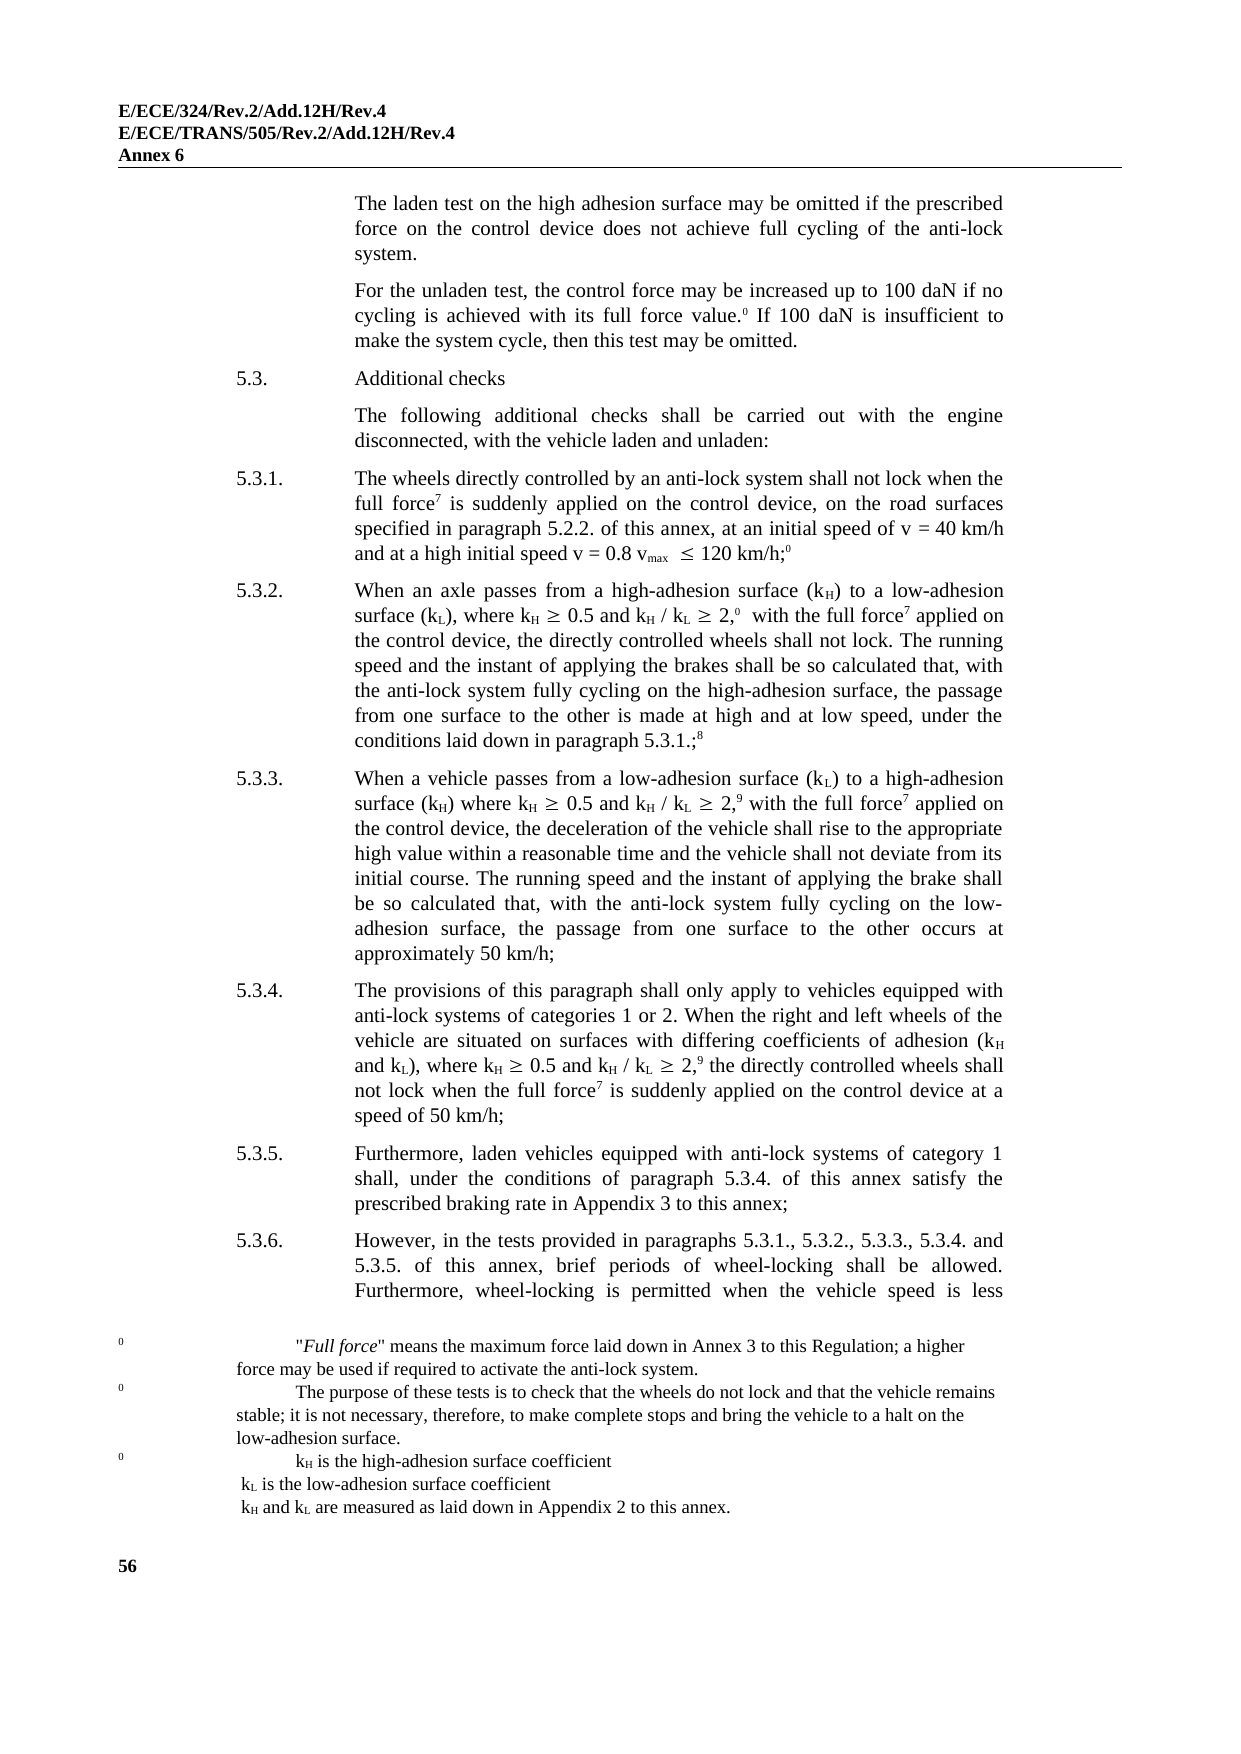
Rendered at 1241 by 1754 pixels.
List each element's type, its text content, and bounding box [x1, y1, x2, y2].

text For the unladen test, the control force may be increased up to 100 daN if no cycling is achieved with its full force value. If 100 daN is insufficient to make the system cycle, then this test may be omitted. [236, 277, 1004, 352]
text The following additional checks shall be carried out with the engine disconnected, with the vehicle laden and unladen: [236, 402, 1004, 452]
text 5.3. Additional checks [236, 365, 1004, 390]
text 5.3.3. When a vehicle passes from a low-adhesion surface (kL) to a high-adhesion surface (kH) where kH 0.5 and kH / kL 2,9 with the full force7 applied on the control device, the deceleration of the vehicle shall rise to the appropriate high value within a reasonable time and the vehicle shall not deviate from its initial course. The running speed and the instant of applying the brake shall be so calculated that, with the anti-lock system fully cycling on the low-adhesion surface, the passage from one surface to the other occurs at approximately 50 km/h; [236, 765, 1004, 965]
text 5.3.4. The provisions of this paragraph shall only apply to vehicles equipped with anti-lock systems of categories 1 or 2. When the right and left wheels of the vehicle are situated on surfaces with differing coefficients of adhesion (kH and kL), where kH 0.5 and kH / kL 2,9 the directly controlled wheels shall not lock when the full force7 is suddenly applied on the control device at a speed of 50 km/h; [236, 977, 1004, 1127]
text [236, 1227, 1004, 1302]
text 5.3.5. Furthermore, laden vehicles equipped with anti-lock systems of category 1 shall, under the conditions of paragraph 5.3.4. of this annex satisfy the prescribed braking rate in Appendix 3 to this annex; [236, 1140, 1004, 1215]
text 5.3.2. When an axle passes from a high-adhesion surface (kH) to a low-adhesion surface (kL), where kH 0.5 and kH / kL 2, with the full force7 applied on the control device, the directly controlled wheels shall not lock. The running speed and the instant of applying the brakes shall be so calculated that, with the anti-lock system fully cycling on the high-adhesion surface, the passage from one surface to the other is made at high and at low speed, under the conditions laid down in paragraph 5.3.1.;8 [236, 577, 1004, 752]
text The laden test on the high adhesion surface may be omitted if the prescribed force on the control device does not achieve full cycling of the anti-lock system. [236, 190, 1004, 265]
text 5.3.1. The wheels directly controlled by an anti-lock system shall not lock when the full force7 is suddenly applied on the control device, on the road surfaces specified in paragraph 5.2.2. of this annex, at an initial speed of v = 40 km/h and at a high initial speed v = 0.8 vmax 120 km/h; [236, 465, 1004, 565]
